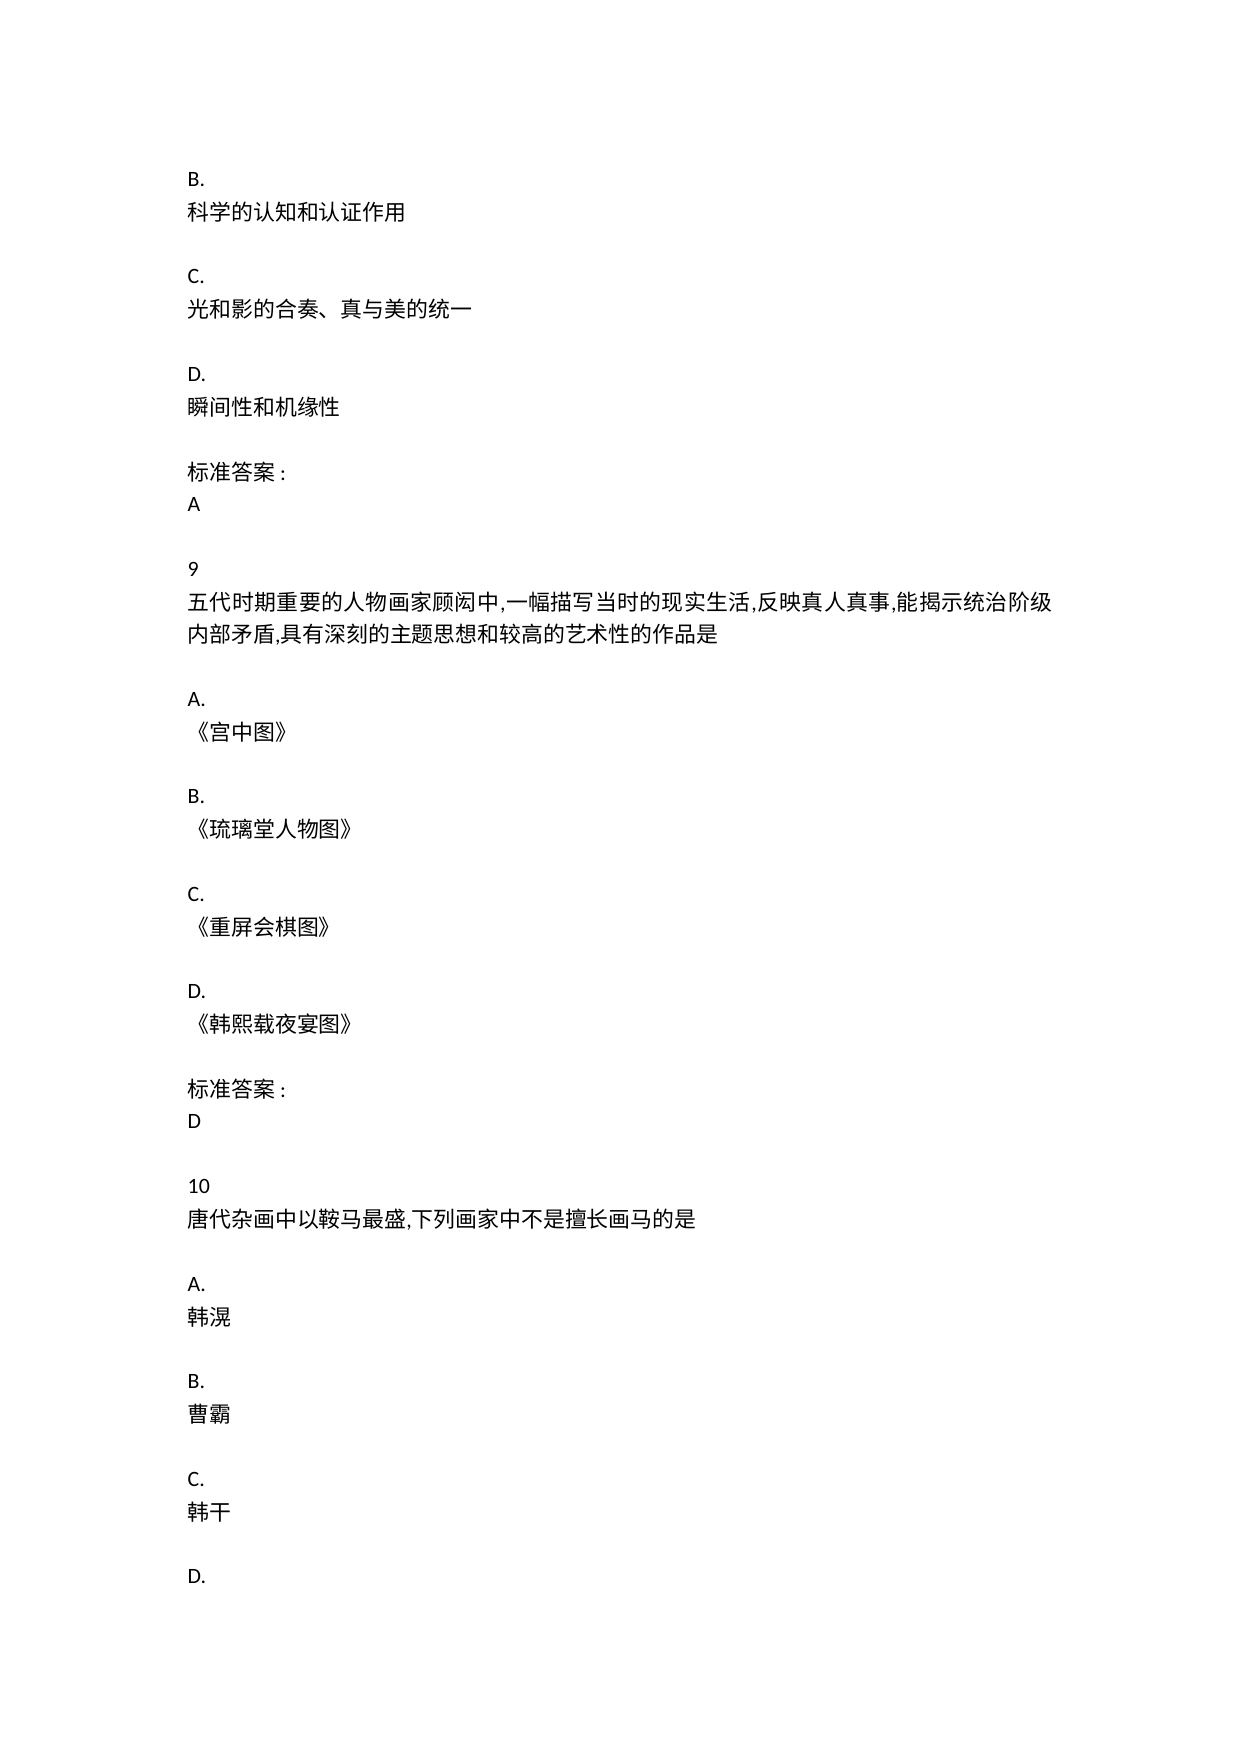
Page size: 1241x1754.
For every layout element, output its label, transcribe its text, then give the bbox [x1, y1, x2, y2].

text 曹霸 [187, 1397, 1053, 1429]
text C. [187, 1462, 1053, 1494]
text 五代时期重要的人物画家顾闳中,一幅描写当时的现实生活,反映真人真事,能揭示统治阶级内部矛盾,具有深刻的主题思想和较高的艺术性的作品是 [187, 584, 1053, 649]
text D. [187, 357, 1053, 389]
text B. [187, 162, 1053, 194]
text A. [187, 682, 1053, 714]
text D. [187, 1559, 1053, 1592]
text C. [187, 259, 1053, 292]
text 《韩熙载夜宴图》 [187, 1007, 1053, 1039]
text 瞬间性和机缘性 [187, 389, 1053, 422]
text 10 [187, 1169, 1053, 1202]
text B. [187, 1364, 1053, 1397]
text A [187, 487, 1053, 519]
text B. [187, 779, 1053, 812]
text 《琉璃堂人物图》 [187, 812, 1053, 844]
text 《宫中图》 [187, 714, 1053, 747]
text 9 [187, 552, 1053, 584]
text 光和影的合奏、真与美的统一 [187, 292, 1053, 324]
text D [187, 1104, 1053, 1137]
text 韩干 [187, 1494, 1053, 1527]
text D. [187, 974, 1053, 1007]
text A. [187, 1267, 1053, 1299]
text 唐代杂画中以鞍马最盛,下列画家中不是擅长画马的是 [187, 1202, 1053, 1234]
text 韩滉 [187, 1299, 1053, 1332]
text 标准答案 : [187, 454, 1053, 487]
text 《重屏会棋图》 [187, 909, 1053, 942]
text 标准答案 : [187, 1072, 1053, 1104]
text 科学的认知和认证作用 [187, 194, 1053, 227]
text C. [187, 877, 1053, 909]
